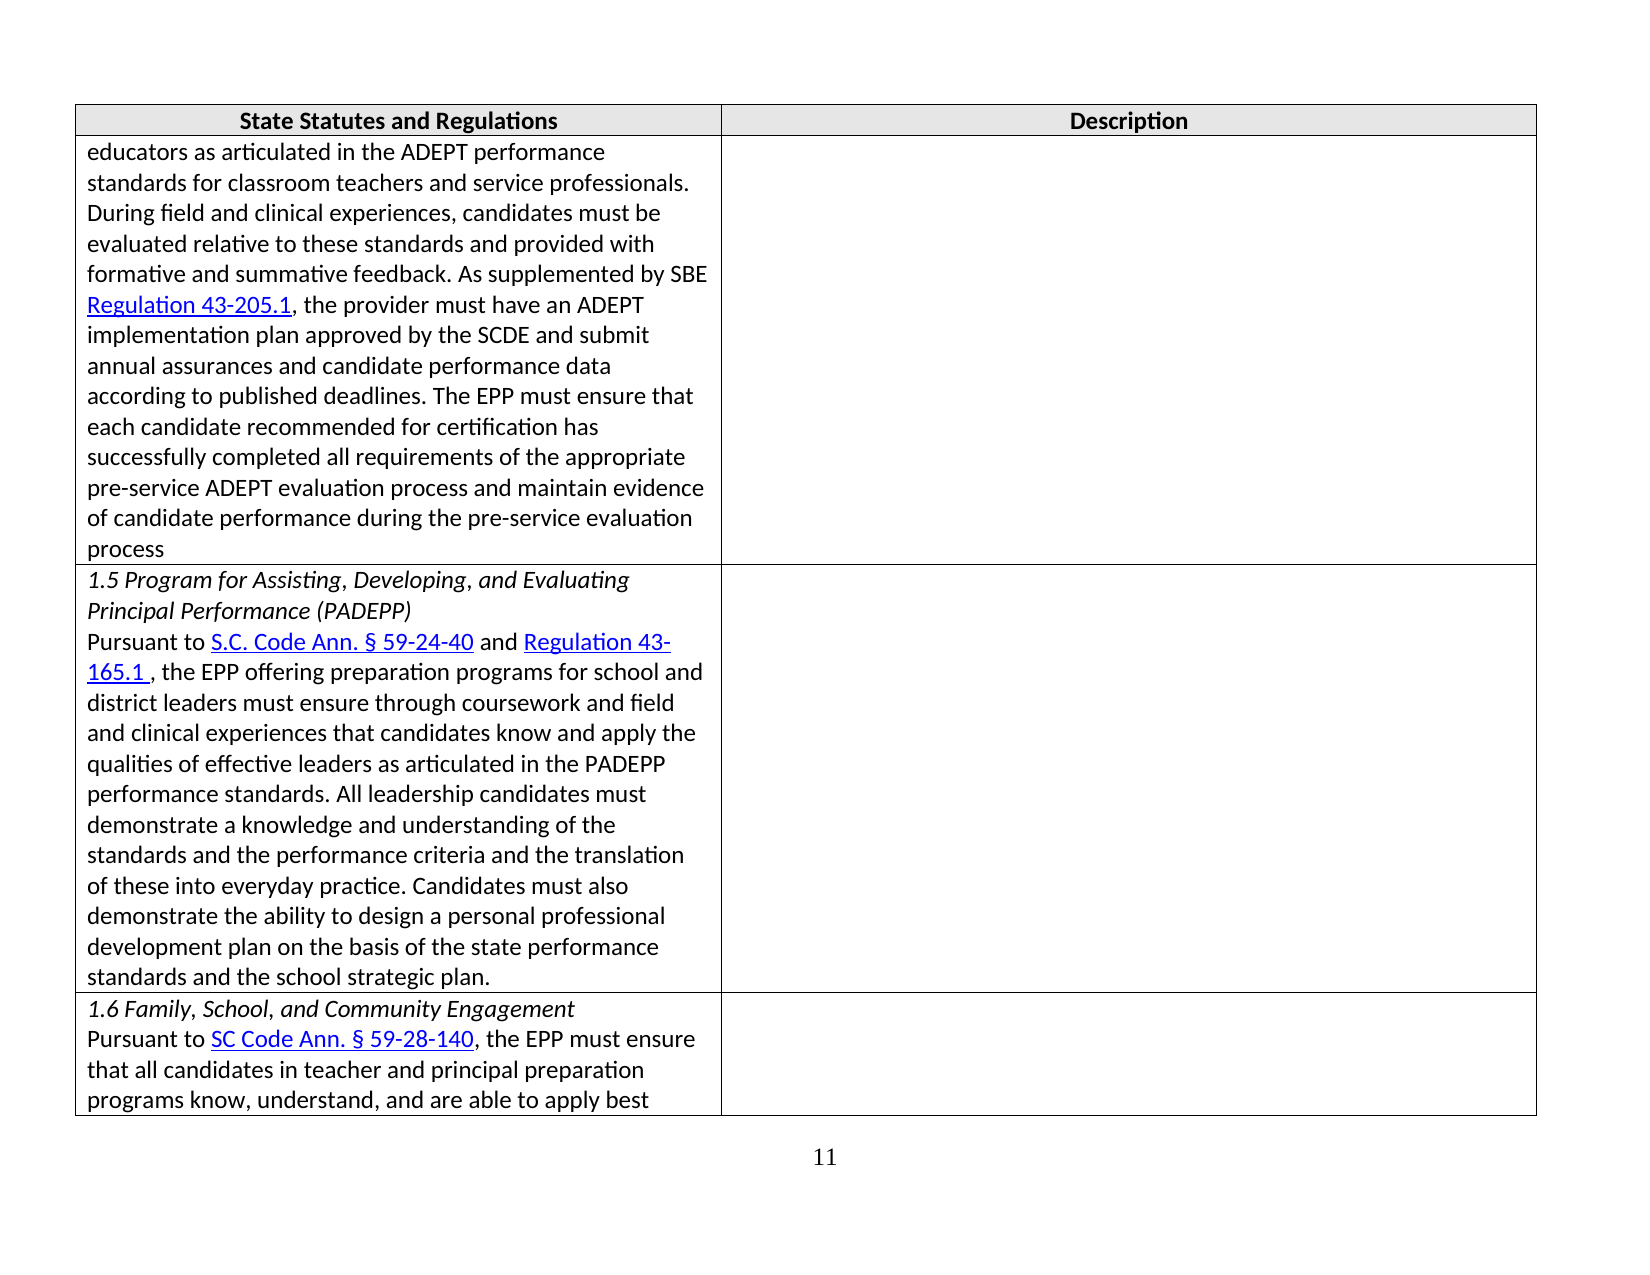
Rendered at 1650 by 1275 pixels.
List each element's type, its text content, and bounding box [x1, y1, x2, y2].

table_cell [722, 993, 1536, 1115]
table_cell 1.5 Program for Assisting, Developing, and Evaluating Principal Performance (PADEPP) Pursuant to S.C. Code Ann. § 59-24-40 and Regulation 43-165.1 , the EPP offering preparation programs for school and district leaders must ensure through coursework and field and clinical experiences that candidates know and apply the qualities of effective leaders as articulated in the PADEPP performance standards. All leadership candidates must demonstrate a knowledge and understanding of the standards and the performance criteria and the translation of these into everyday practice. Candidates must also demonstrate the ability to design a personal professional development plan on the basis of the state performance standards and the school strategic plan. [76, 565, 721, 992]
table_header Description [722, 105, 1536, 135]
table_cell [722, 136, 1536, 564]
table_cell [76, 136, 721, 564]
table_cell [722, 565, 1536, 992]
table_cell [76, 993, 721, 1115]
table_header State Statutes and Regulations [76, 105, 721, 135]
